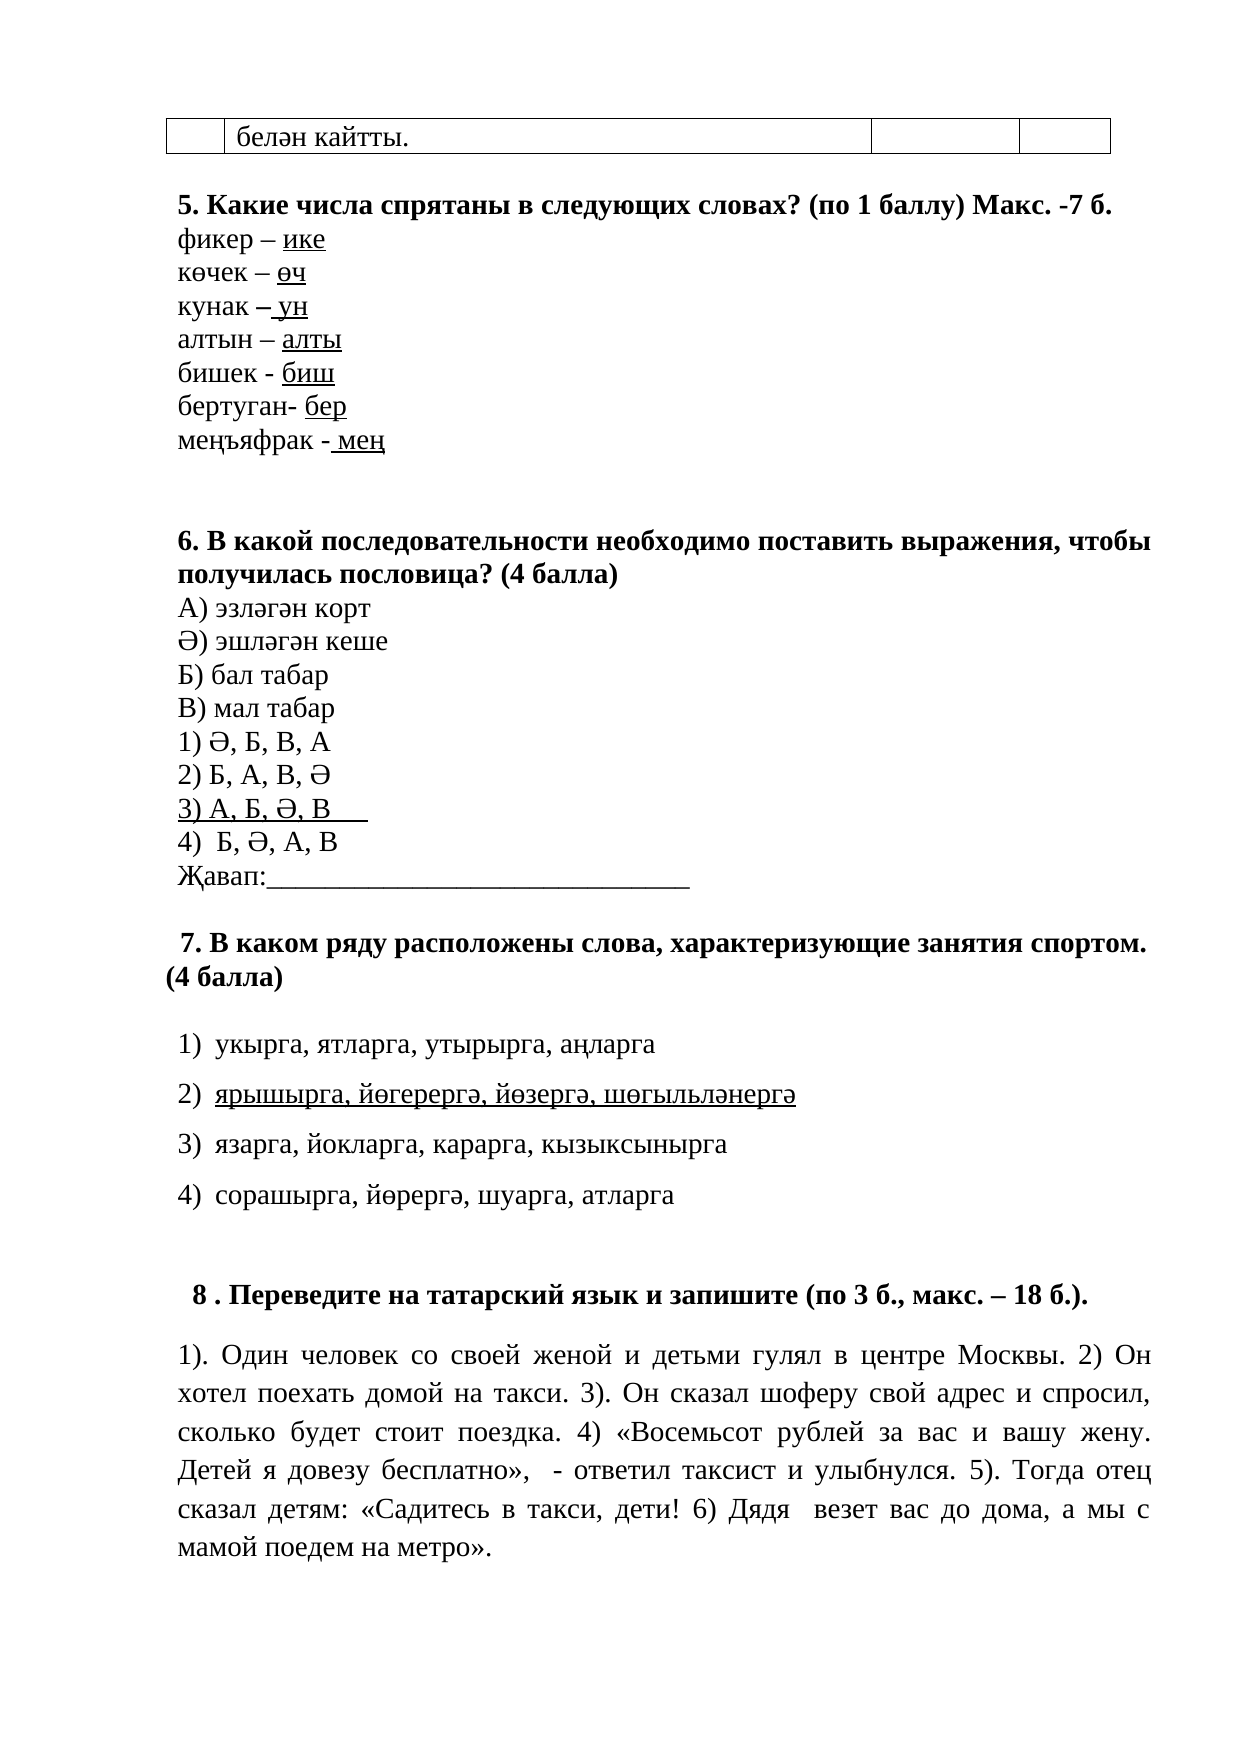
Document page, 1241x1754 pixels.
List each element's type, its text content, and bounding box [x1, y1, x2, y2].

text 6. В какой последовательности необходимо поставить выражения, чтобы получилась пословица? (4 балла) [177, 523, 1152, 590]
text Б) бал табар [177, 657, 1152, 690]
table_cell 5. [167, 119, 224, 153]
text 1) Ә, Б, В, А [177, 724, 1152, 757]
table_cell 2 [872, 119, 1019, 153]
text Ә) эшләгән кеше [177, 623, 1152, 657]
text бишек - биш [177, 355, 1152, 388]
list укырга, ятларга, утырырга, аңларга [177, 1026, 1152, 1059]
text В) мал табар [177, 690, 1152, 724]
text 5. Какие числа спрятаны в следующих словах? (по 1 баллу) Макс. -7 б. [177, 187, 1152, 221]
text алтын – алты [177, 321, 1152, 355]
text бертуган- бер [177, 388, 1152, 422]
text 3) А, Б, Ә, В [177, 791, 1152, 824]
text 8 . Переведите на татарский язык и запишите (по 3 б., макс. – 18 б.). [192, 1277, 1152, 1311]
list ярышырга, йөгерергә, йөзергә, шөгыльләнергә [177, 1076, 1152, 1110]
list язарга, йокларга, карарга, кызыксынырга [177, 1126, 1152, 1160]
text фикер – ике [177, 221, 1152, 254]
text 1). Один человек со своей женой и детьми гулял в центре Москвы. 2) Он хотел поехать домой на такси. 3). Он сказал шоферу свой адрес и спросил, сколько будет стоит поездка. 4) «Восемьсот рублей за вас и вашу жену. Детей я довезу бесплатно», - ответил таксист и улыбнулся. 5). Тогда отец сказал детям: «Садитесь в такси, дети! 6) Дядя везет вас до дома, а мы с мамой поедем на метро». [177, 1337, 1152, 1563]
list сорашырга, йөрергә, шуарга, атларга [177, 1177, 1152, 1210]
text А) эзләгән корт [177, 590, 1152, 623]
table_cell [1020, 119, 1110, 153]
text кунак – ун [177, 288, 1152, 321]
text 7. В каком ряду расположены слова, характеризующие занятия спортом. (4 балла) [165, 925, 1152, 992]
text 4) Б, Ә, А, В [177, 824, 1152, 858]
text 2) Б, А, В, Ә [177, 757, 1152, 791]
text меңъяфрак - мең [177, 422, 1152, 456]
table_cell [225, 119, 871, 153]
text Җавап:_____________________________ [177, 858, 1152, 892]
text көчек – өч [177, 254, 1152, 288]
